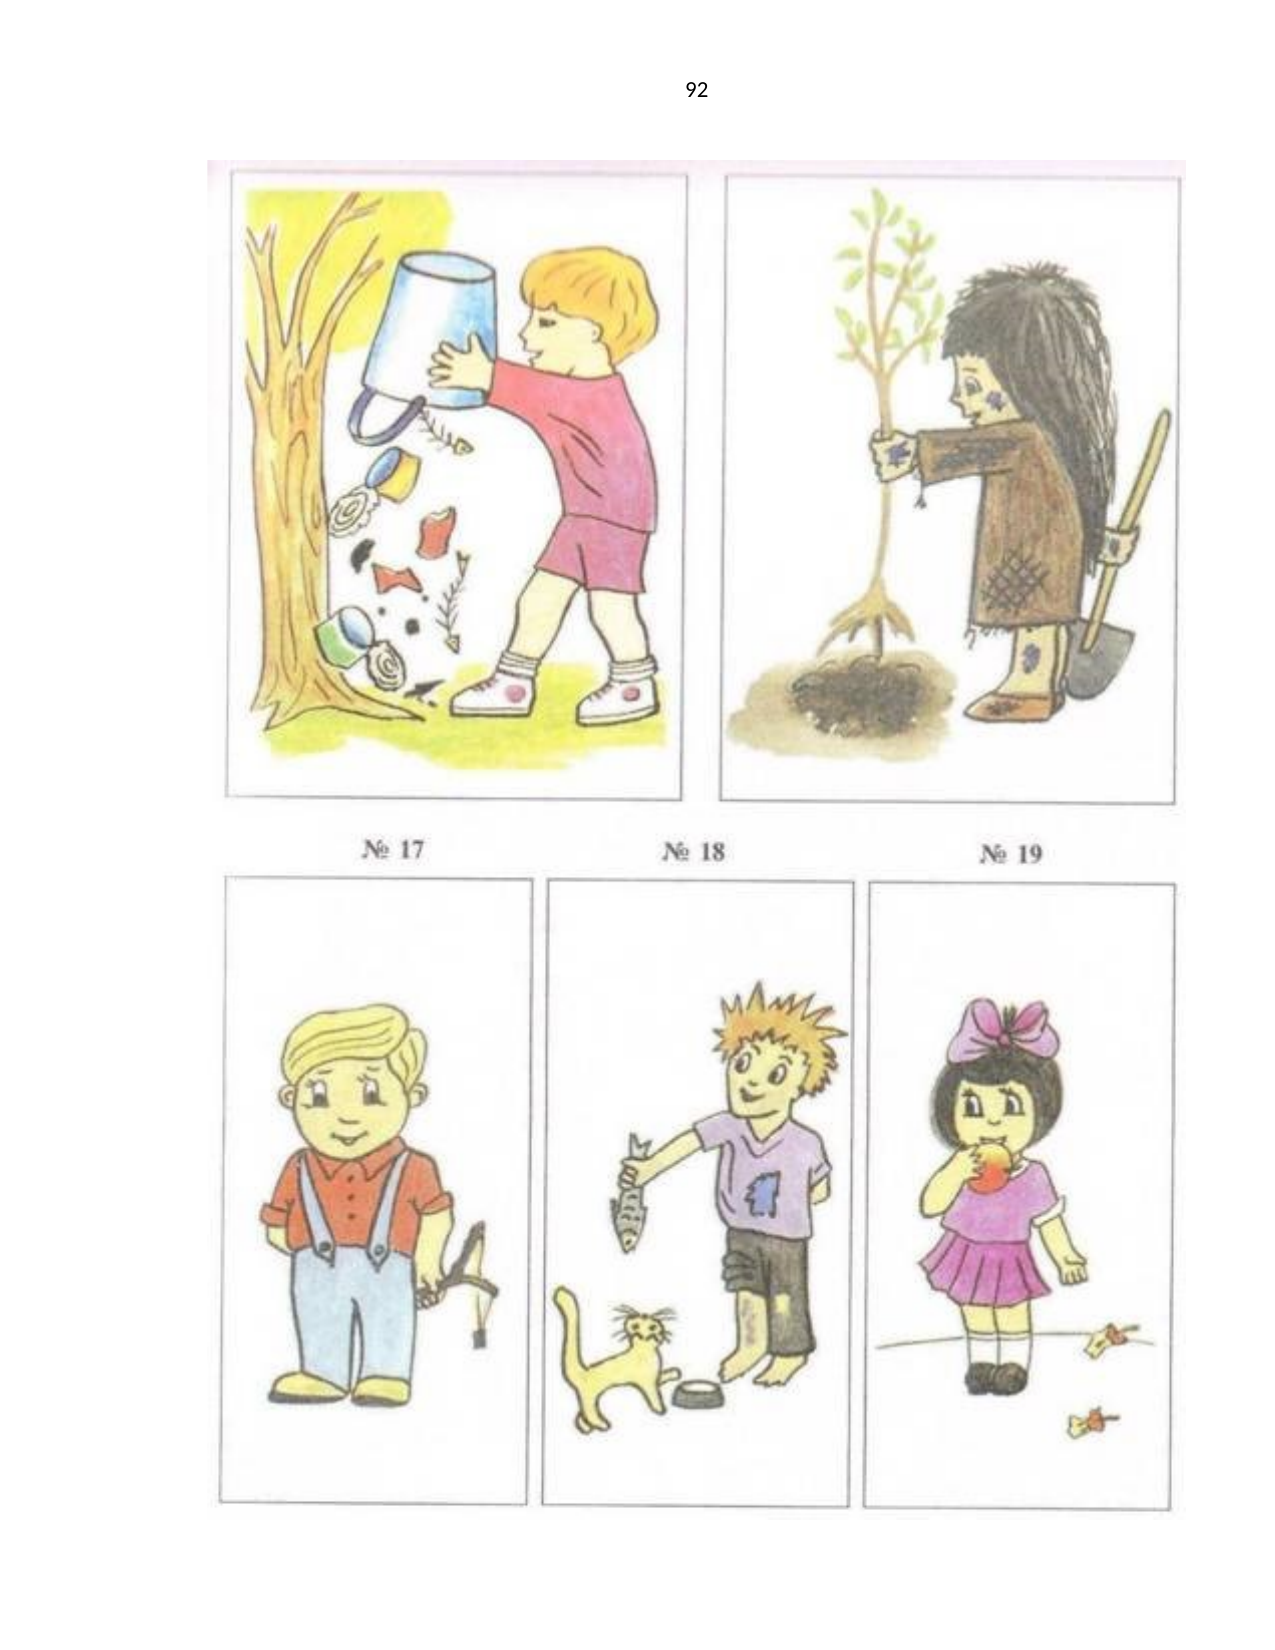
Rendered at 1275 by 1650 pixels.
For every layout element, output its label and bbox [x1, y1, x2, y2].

picture [207, 160, 1186, 1520]
